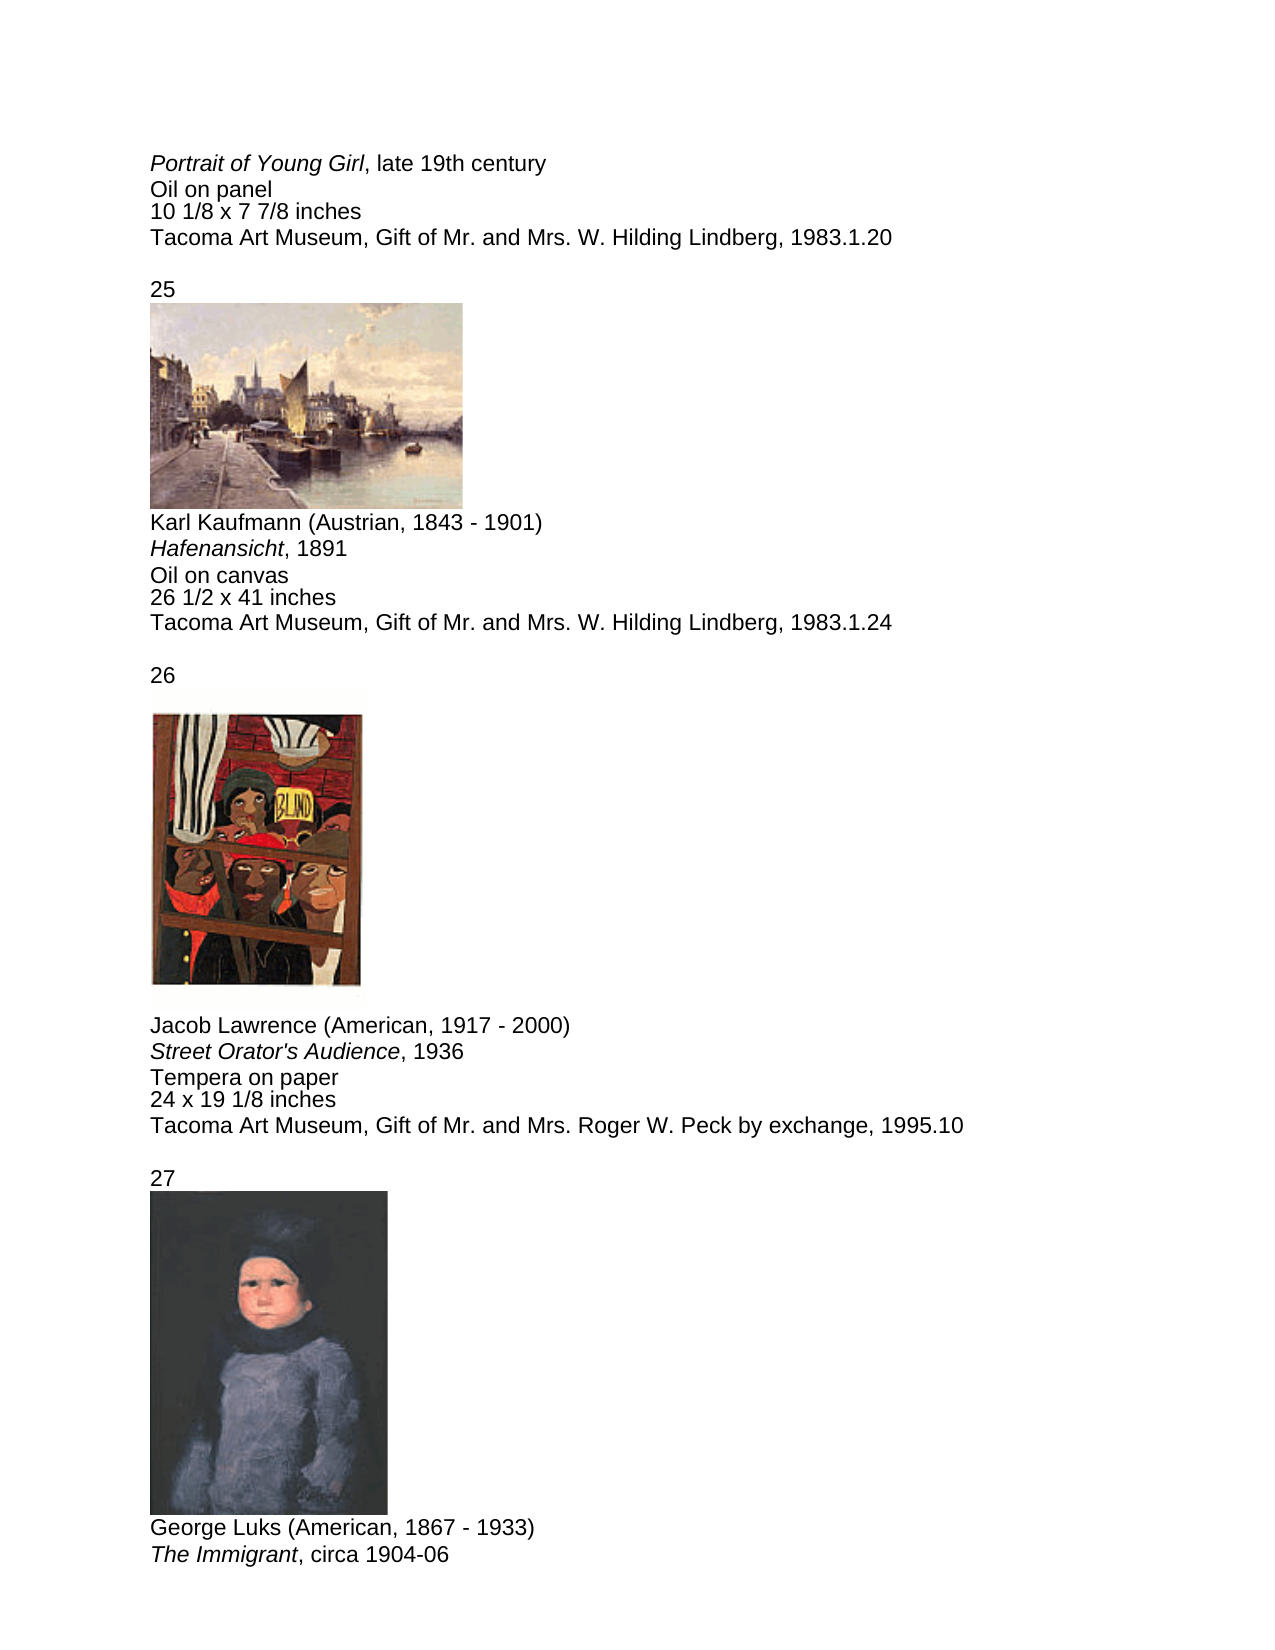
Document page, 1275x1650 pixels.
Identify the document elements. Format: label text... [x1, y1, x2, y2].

text Tempera on paper [150, 1064, 1125, 1091]
text 26 1/2 x 41 inches [150, 588, 1125, 609]
text Oil on canvas [150, 562, 1125, 588]
text 27 [150, 1164, 1125, 1191]
text Hafenansicht, 1891 [150, 535, 1125, 562]
text Jacob Lawrence (American, 1917 - 2000) [150, 1012, 1125, 1038]
text 10 1/8 x 7 7/8 inches [150, 203, 1125, 224]
text 25 [150, 276, 1125, 303]
text Portrait of Young Girl, late 19th century [150, 150, 1125, 176]
text 24 x 19 1/8 inches [150, 1091, 1125, 1112]
text The Immigrant, circa 1904-06 [150, 1541, 1125, 1567]
text Street Orator's Audience, 1936 [150, 1038, 1125, 1064]
text George Luks (American, 1867 - 1933) [150, 1514, 1125, 1541]
text Karl Kaufmann (Austrian, 1843 - 1901) [150, 509, 1125, 535]
text Tacoma Art Museum, Gift of Mr. and Mrs. W. Hilding Lindberg, 1983.1.24 [150, 609, 1125, 636]
text Tacoma Art Museum, Gift of Mr. and Mrs. W. Hilding Lindberg, 1983.1.20 [150, 224, 1125, 250]
text 26 [150, 662, 1125, 688]
text Oil on panel [150, 176, 1125, 203]
text Tacoma Art Museum, Gift of Mr. and Mrs. Roger W. Peck by exchange, 1995.10 [150, 1112, 1125, 1138]
